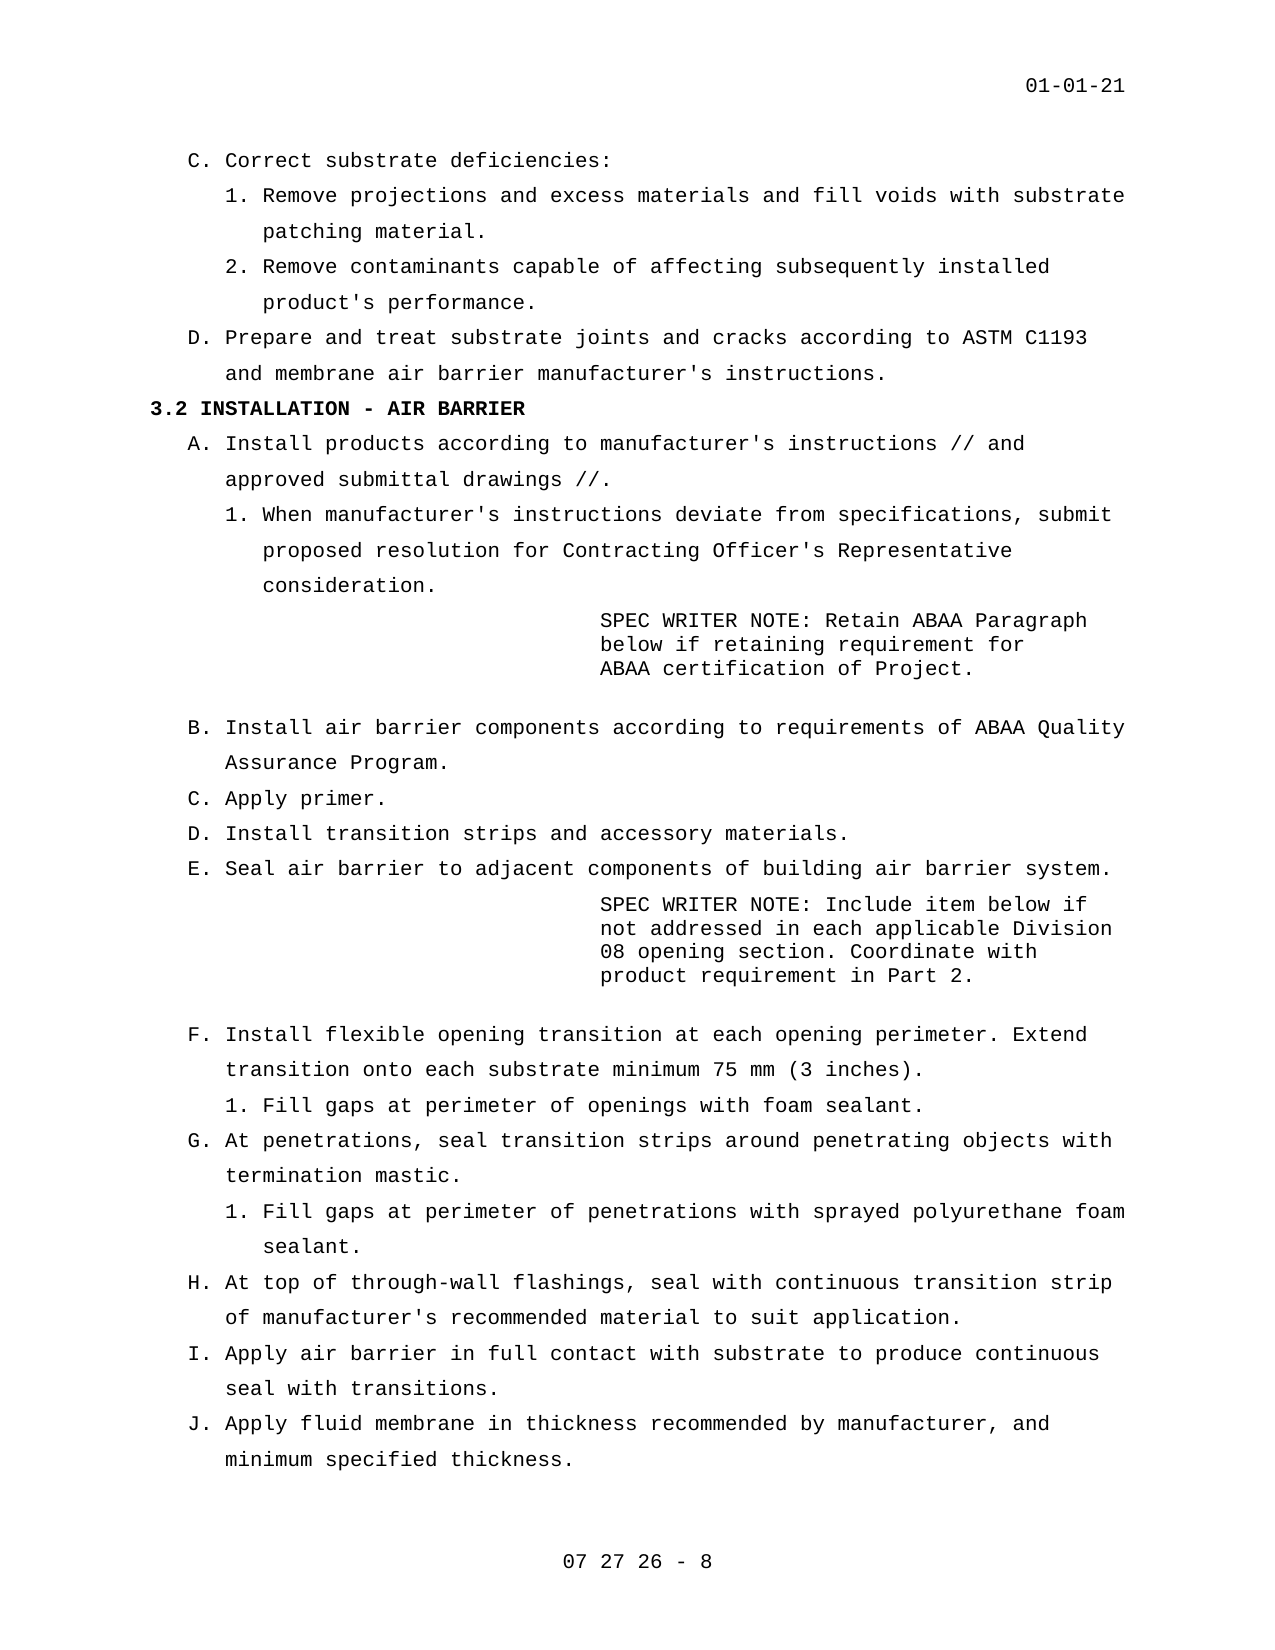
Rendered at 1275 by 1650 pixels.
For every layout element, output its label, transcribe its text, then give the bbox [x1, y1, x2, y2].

text Apply air barrier in full contact with substrate to produce continuous seal with transitions. [187, 1343, 1125, 1402]
text Install flexible opening transition at each opening perimeter. Extend transition onto each substrate minimum 75 mm (3 inches). [187, 1024, 1125, 1083]
text At top of through-wall flashings, seal with continuous transition strip of manufacturer's recommended material to suit application. [187, 1272, 1125, 1331]
text Fill gaps at perimeter of openings with foam sealant. [225, 1095, 1125, 1118]
text Prepare and treat substrate joints and cracks according to ASTM C1193 and membrane air barrier manufacturer's instructions. [187, 327, 1125, 386]
text SPEC WRITER NOTE: Include item below if not addressed in each applicable Division 08 opening section. Coordinate with product requirement in Part 2. [600, 894, 1125, 988]
text Apply fluid membrane in thickness recommended by manufacturer, and minimum specified thickness. [187, 1413, 1125, 1472]
text INSTALLATION - AIR BARRIER [150, 398, 1125, 422]
text Apply primer. [187, 788, 1125, 811]
text Fill gaps at perimeter of penetrations with sprayed polyurethane foam sealant. [225, 1201, 1125, 1260]
text Install air barrier components according to requirements of ABAA Quality Assurance Program. [187, 717, 1125, 776]
text Remove projections and excess materials and fill voids with substrate patching material. [225, 185, 1125, 244]
text Correct substrate deficiencies: [187, 150, 1125, 174]
text SPEC WRITER NOTE: Retain ABAA Paragraph below if retaining requirement for ABAA certification of Project. [600, 610, 1125, 681]
text Remove contaminants capable of affecting subsequently installed product's performance. [225, 256, 1125, 315]
text Install transition strips and accessory materials. [187, 823, 1125, 847]
text Install products according to manufacturer's instructions // and approved submittal drawings //. [187, 433, 1125, 492]
text When manufacturer's instructions deviate from specifications, submit proposed resolution for Contracting Officer's Representative consideration. [225, 504, 1125, 599]
text Seal air barrier to adjacent components of building air barrier system. [187, 858, 1125, 882]
text At penetrations, seal transition strips around penetrating objects with termination mastic. [187, 1130, 1125, 1189]
